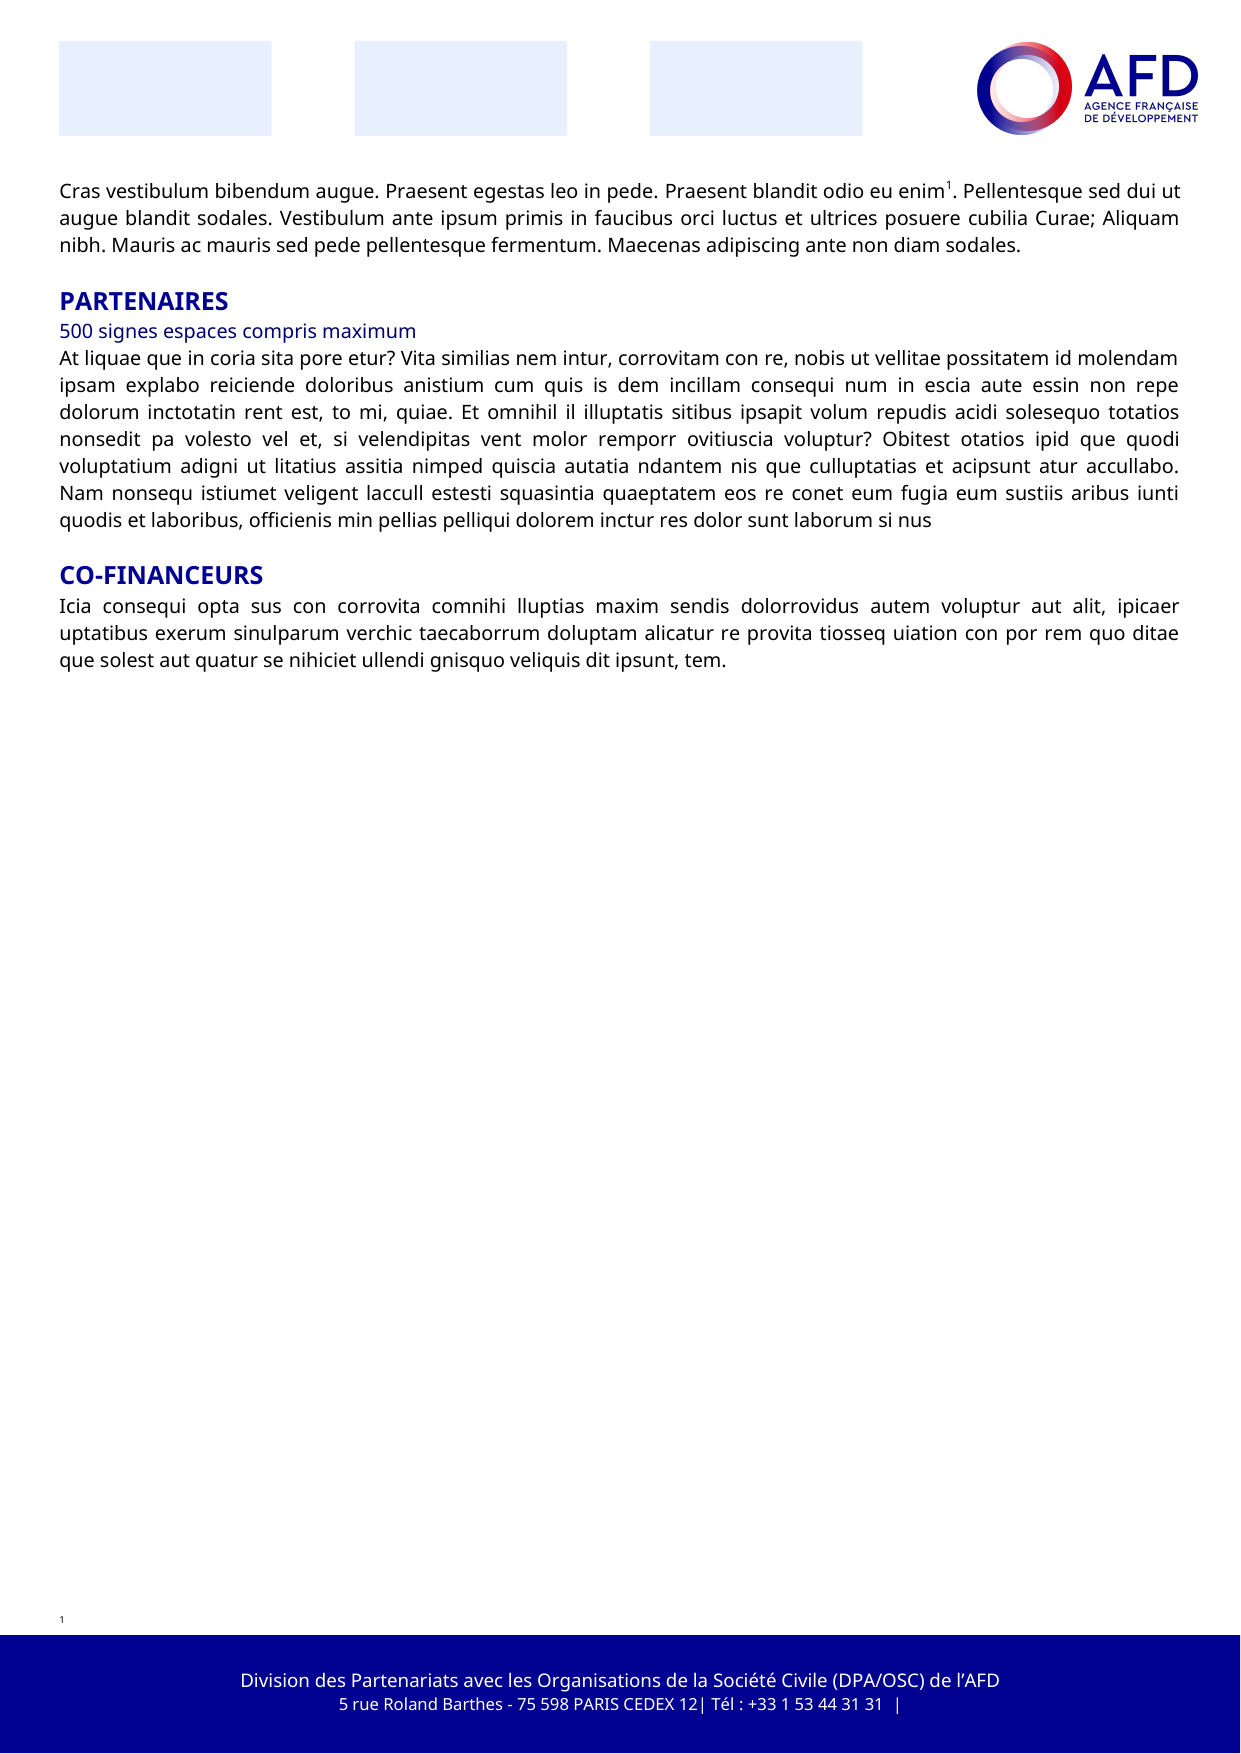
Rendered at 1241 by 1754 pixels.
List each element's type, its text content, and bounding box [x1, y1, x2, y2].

picture [59, 41, 272, 136]
text Icia consequi opta sus con corrovita comnihi lluptias maxim sendis dolorrovidus autem voluptur aut alit, ipicaer uptatibus exerum sinulparum verchic taecaborrum doluptam alicatur re provita tiosseq uiation con por rem quo ditae que solest aut quatur se nihiciet ullendi gnisquo veliquis dit ipsunt, tem. [59, 592, 1181, 673]
picture [935, 0, 1241, 178]
text At liquae que in coria sita pore etur? Vita similias nem intur, corrovitam con re, nobis ut vellitae possitatem id molendam ipsam explabo reiciende doloribus anistium cum quis is dem incillam consequi num in escia aute essin non repe dolorum inctotatin rent est, to mi, quiae. Et omnihil il illuptatis sitibus ipsapit volum repudis acidi solesequo totatios nonsedit pa volesto vel et, si velendipitas vent molor remporr ovitiuscia voluptur? Obitest otatios ipid que quodi voluptatium adigni ut litatius assitia nimped quiscia autatia ndantem nis que culluptatias et acipsunt atur accullabo. Nam nonsequ istiumet veligent laccull estesti squasintia quaeptatem eos re conet eum fugia eum sustiis aribus iunti quodis et laboribus, officienis min pellias pelliqui dolorem inctur res dolor sunt laborum si nus [59, 344, 1181, 533]
text co-financeurs [59, 558, 1181, 592]
text 500 signes espaces compris maximum [59, 317, 1181, 344]
picture [649, 41, 863, 136]
text partenaires [59, 283, 1181, 317]
picture [354, 41, 567, 136]
text Cras vestibulum bibendum augue. Praesent egestas leo in pede. Praesent blandit odio eu enim. Pellentesque sed dui ut augue blandit sodales. Vestibulum ante ipsum primis in faucibus orci luctus et ultrices posuere cubilia Curae; Aliquam nibh. Mauris ac mauris sed pede pellentesque fermentum. Maecenas adipiscing ante non diam sodales. [59, 177, 1181, 258]
